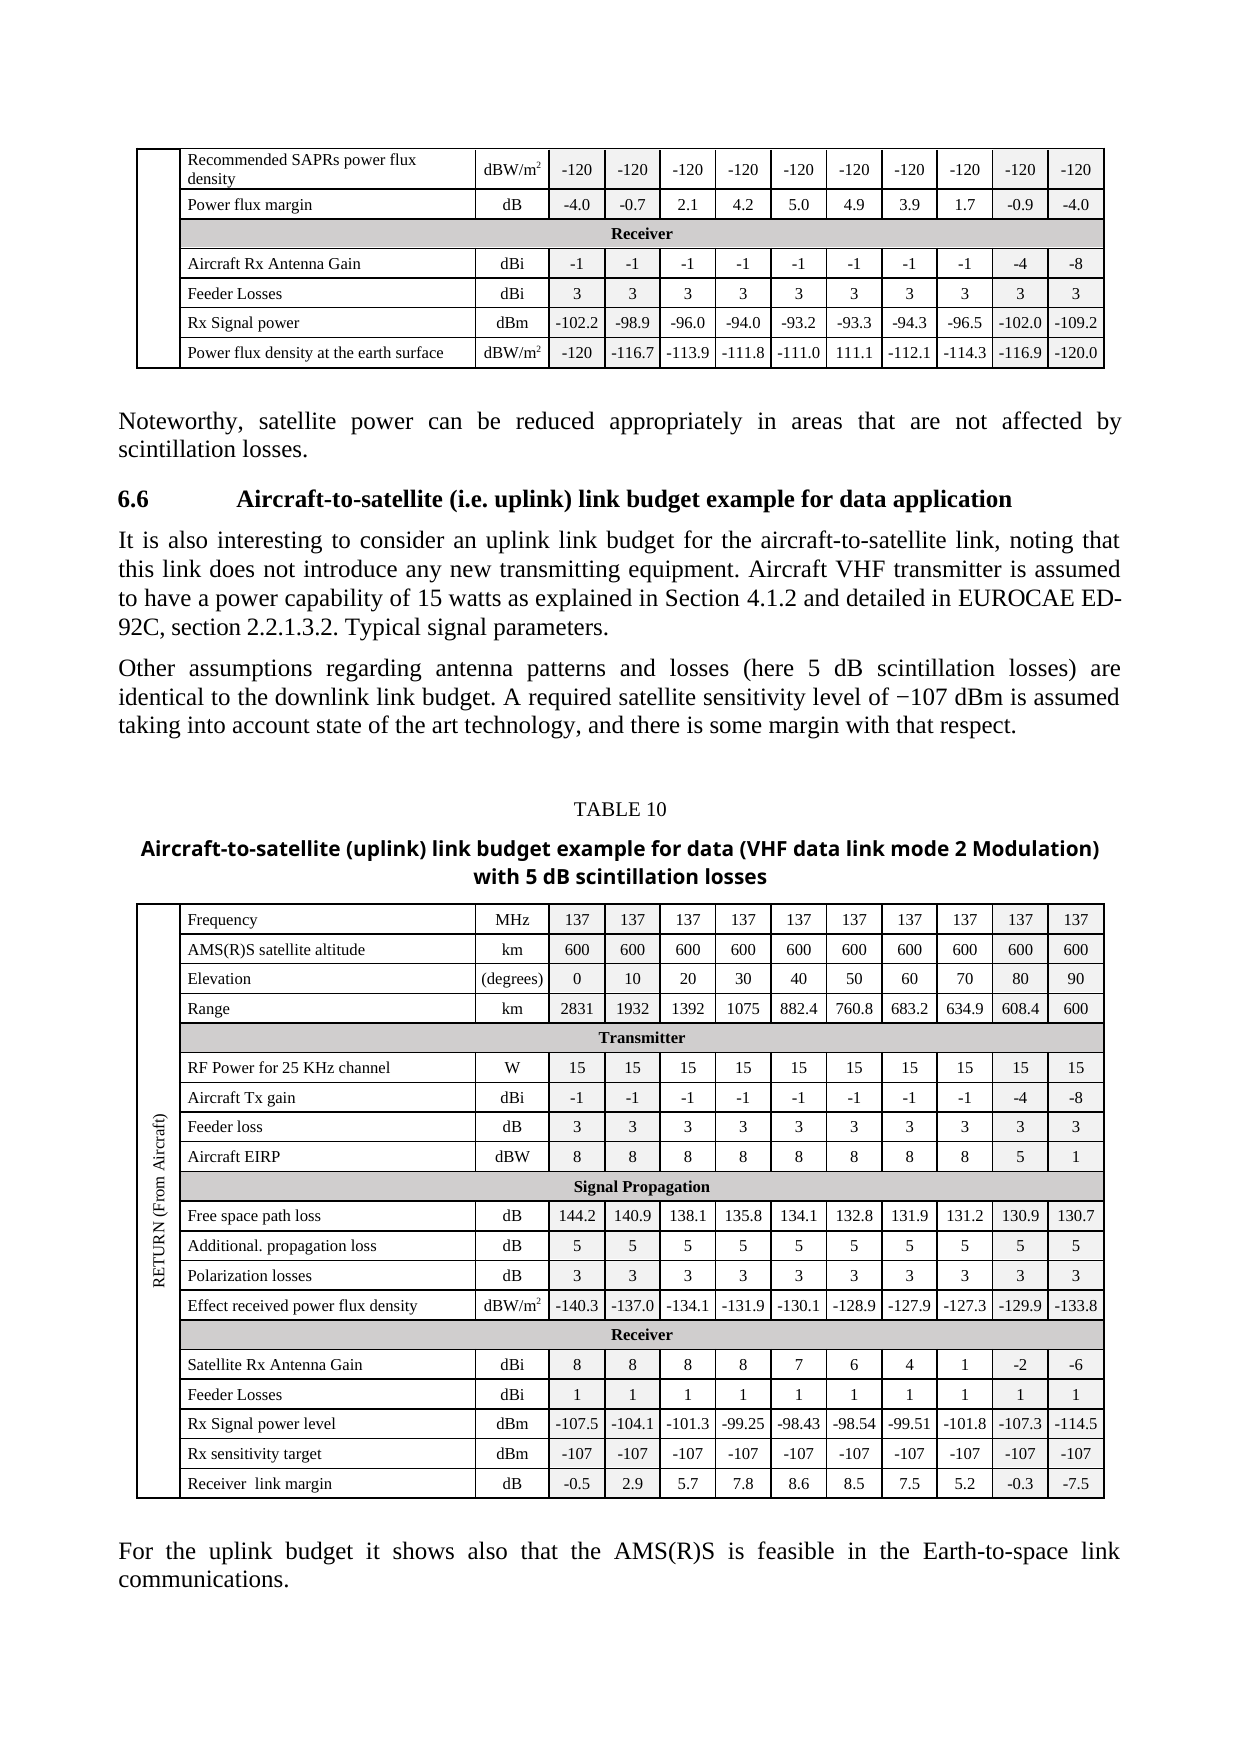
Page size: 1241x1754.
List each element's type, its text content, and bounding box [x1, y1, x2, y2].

table_header RETURN (From Aircraft) [138, 905, 179, 1497]
table_cell -0.9 [993, 190, 1047, 218]
table_cell 70 [938, 964, 992, 992]
table_cell 3 [938, 279, 992, 307]
table_cell 600 [772, 935, 826, 963]
table_cell 8 [550, 1142, 604, 1171]
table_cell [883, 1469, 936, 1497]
table_cell Aircraft EIRP [181, 1142, 475, 1171]
table_cell RF Power for 25 KHz channel [181, 1053, 475, 1081]
table_cell -120 [606, 149, 660, 188]
table_cell 3 [1049, 279, 1103, 307]
table_cell 5 [716, 1232, 770, 1259]
table_cell -96.0 [661, 308, 715, 337]
table_cell -4.0 [1049, 190, 1103, 218]
table_cell 1075 [716, 994, 770, 1022]
table_cell -120 [772, 149, 826, 188]
table_cell -1 [661, 1083, 715, 1111]
table_cell 60 [883, 964, 936, 992]
table_cell 600 [1049, 935, 1103, 963]
table_cell 5 [827, 1232, 881, 1259]
table_cell -120 [550, 338, 604, 367]
table_cell 3 [661, 1261, 715, 1289]
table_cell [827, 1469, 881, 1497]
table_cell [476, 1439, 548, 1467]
table_cell -4.0 [550, 190, 604, 218]
table_cell 3 [606, 1113, 659, 1141]
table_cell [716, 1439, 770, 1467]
text Noteworthy, satellite power can be reduced appropriately in areas that are not affected by scintillation losses. [118, 406, 1122, 463]
text Other assumptions regarding antenna patterns and losses (here 5 dB scintillation losses) are identical to the downlink link budget. A required satellite sensitivity level of −107 dBm is assumed taking into account state of the art technology, and there is some margin with that respect. [118, 653, 1122, 739]
table_cell 8 [772, 1142, 826, 1171]
table_cell Aircraft Tx gain [181, 1083, 475, 1111]
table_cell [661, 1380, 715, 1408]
table_cell 3 [661, 279, 715, 307]
table_cell 80 [993, 964, 1047, 992]
table_cell 3 [772, 1113, 826, 1141]
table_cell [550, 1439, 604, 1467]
table_cell -120 [1049, 149, 1103, 188]
table_cell 3 [550, 1261, 604, 1289]
table_header 137 [716, 905, 770, 933]
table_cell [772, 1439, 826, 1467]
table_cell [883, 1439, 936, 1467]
table_cell Power flux margin [181, 190, 475, 218]
table_cell dBm [476, 308, 548, 337]
table_cell 5 [550, 1232, 604, 1259]
table_cell 882.4 [772, 994, 826, 1022]
table_cell 5 [993, 1142, 1047, 1171]
table_cell Aircraft Rx Antenna Gain [181, 249, 475, 277]
table_cell 130.9 [993, 1202, 1047, 1230]
table_cell 600 [1049, 994, 1103, 1022]
table_cell 15 [716, 1053, 770, 1081]
table_header 137 [883, 905, 936, 933]
table_cell 1 [1049, 1142, 1103, 1171]
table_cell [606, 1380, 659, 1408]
table_cell dBW [476, 1142, 548, 1171]
table_cell 3 [716, 279, 770, 307]
table_cell -94.3 [883, 308, 936, 337]
table_cell 1.7 [938, 190, 992, 218]
table_cell dB [476, 1202, 548, 1230]
table_cell -93.2 [772, 308, 826, 337]
table_cell 3 [883, 1113, 936, 1141]
table_header 137 [938, 905, 992, 933]
table_cell 15 [1049, 1053, 1103, 1081]
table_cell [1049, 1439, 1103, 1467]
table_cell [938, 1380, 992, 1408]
table_cell 760.8 [827, 994, 881, 1022]
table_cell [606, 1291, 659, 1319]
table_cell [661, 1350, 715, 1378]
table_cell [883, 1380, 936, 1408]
table_cell 8 [883, 1142, 936, 1171]
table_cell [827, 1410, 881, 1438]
table_cell 683.2 [883, 994, 936, 1022]
table_header 137 [827, 905, 881, 933]
table_cell 600 [550, 935, 604, 963]
table_cell -4 [993, 249, 1047, 277]
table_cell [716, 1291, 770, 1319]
table_cell 5 [1049, 1232, 1103, 1259]
table_cell 8 [938, 1142, 992, 1171]
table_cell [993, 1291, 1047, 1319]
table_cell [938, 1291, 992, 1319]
table_cell -109.2 [1049, 308, 1103, 337]
table_cell -1 [661, 249, 715, 277]
table_cell 600 [883, 935, 936, 963]
table_cell 3 [606, 279, 659, 307]
table_cell 3.9 [883, 190, 936, 218]
table_cell 2.1 [661, 190, 715, 218]
table_header 137 [661, 905, 715, 933]
table_cell 15 [883, 1053, 936, 1081]
table_cell Elevation [181, 964, 475, 992]
table_cell 3 [1049, 1113, 1103, 1141]
table_cell dB [476, 1113, 548, 1141]
table_cell 3 [883, 279, 936, 307]
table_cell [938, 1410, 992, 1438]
table_cell 600 [716, 935, 770, 963]
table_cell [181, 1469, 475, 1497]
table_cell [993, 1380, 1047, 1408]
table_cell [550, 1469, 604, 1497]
table_cell 4.2 [716, 190, 770, 218]
table_cell -120.0 [1049, 338, 1103, 367]
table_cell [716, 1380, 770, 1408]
table_cell -4 [993, 1083, 1047, 1111]
table_cell -120 [550, 149, 605, 188]
table_cell -111.8 [716, 338, 770, 367]
table_cell 600 [606, 935, 659, 963]
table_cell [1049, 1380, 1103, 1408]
table_cell -93.3 [827, 308, 881, 337]
table_cell -1 [772, 1083, 826, 1111]
table_cell -116.7 [606, 338, 659, 367]
table_cell (degrees) [476, 964, 548, 992]
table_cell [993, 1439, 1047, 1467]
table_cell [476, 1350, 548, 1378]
text It is also interesting to consider an uplink link budget for the aircraft-to-satellite link, noting that this link does not introduce any new transmitting equipment. Aircraft VHF transmitter is assumed to have a power capability of 15 watts as explained in Section 4.1.2 and detailed in EUROCAE ED-92C, section 2.2.1.3.2. Typical signal parameters. [118, 525, 1122, 640]
table_cell 5 [772, 1232, 826, 1259]
table_cell -8 [1049, 249, 1103, 277]
table_cell -1 [606, 249, 659, 277]
table_cell 5 [993, 1232, 1047, 1259]
table_cell 600 [661, 935, 715, 963]
table_cell 8 [827, 1142, 881, 1171]
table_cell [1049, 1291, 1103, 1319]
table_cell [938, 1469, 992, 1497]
table_cell Transmitter [181, 1024, 1103, 1052]
table_cell -120 [661, 149, 715, 188]
table_cell 138.1 [661, 1202, 715, 1230]
table_cell 5 [938, 1232, 992, 1259]
title Aircraft-to-satellite (uplink) link budget example for data (VHF data link mode 2 Modulation) with 5 dB scintillation losses [118, 834, 1122, 891]
table_cell -120 [827, 149, 882, 188]
table_cell -113.9 [661, 338, 715, 367]
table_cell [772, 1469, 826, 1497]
table_cell 90 [1049, 964, 1103, 992]
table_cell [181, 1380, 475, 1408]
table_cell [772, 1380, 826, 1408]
table_cell 3 [772, 279, 826, 307]
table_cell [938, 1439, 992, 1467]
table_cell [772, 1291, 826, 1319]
table_header 137 [993, 905, 1047, 933]
table_cell 3 [827, 1113, 881, 1141]
table_cell 15 [772, 1053, 826, 1081]
table_cell Receiver [181, 220, 1103, 247]
table_cell 3 [883, 1261, 936, 1289]
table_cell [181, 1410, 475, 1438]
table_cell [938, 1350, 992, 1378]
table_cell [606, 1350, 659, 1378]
table_cell 600 [827, 935, 881, 963]
table_header Frequency [181, 905, 475, 933]
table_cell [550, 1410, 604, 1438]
table_header MHz [476, 905, 548, 933]
table_cell 0 [550, 964, 604, 992]
table_header 137 [606, 905, 659, 933]
table_header 137 [1049, 905, 1103, 933]
table_cell Recommended SAPRs power flux density [181, 149, 475, 188]
text For the uplink budget it shows also that the AMS(R)S is feasible in the Earth-to-space link communications. [118, 1536, 1122, 1593]
table_cell Additional. propagation loss [181, 1232, 475, 1259]
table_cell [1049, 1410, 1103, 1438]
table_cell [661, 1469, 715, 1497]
table_cell dB [476, 190, 548, 218]
table_cell 5 [606, 1232, 659, 1259]
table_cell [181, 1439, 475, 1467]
table_cell Rx Signal power [181, 308, 475, 337]
table_cell 111.1 [827, 338, 881, 367]
table_cell -102.2 [550, 308, 604, 337]
table_cell -1 [772, 249, 826, 277]
table_cell 15 [993, 1053, 1047, 1081]
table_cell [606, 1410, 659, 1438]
table_cell Free space path loss [181, 1202, 475, 1230]
table_cell -1 [883, 1083, 936, 1111]
table_cell -120 [716, 149, 771, 188]
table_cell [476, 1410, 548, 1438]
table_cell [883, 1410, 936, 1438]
table_header 137 [772, 905, 826, 933]
table_cell -8 [1049, 1083, 1103, 1111]
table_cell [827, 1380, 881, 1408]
table_cell 20 [661, 964, 715, 992]
table_cell 3 [827, 1261, 881, 1289]
table_cell -1 [827, 249, 881, 277]
table_cell 15 [661, 1053, 715, 1081]
table_cell dBi [476, 1083, 548, 1111]
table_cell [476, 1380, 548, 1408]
table_cell -1 [827, 1083, 881, 1111]
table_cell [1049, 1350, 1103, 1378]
table_cell 3 [938, 1261, 992, 1289]
table_cell km [476, 935, 548, 963]
table_cell 3 [606, 1261, 659, 1289]
table_cell 3 [550, 1113, 604, 1141]
table_cell 8 [716, 1142, 770, 1171]
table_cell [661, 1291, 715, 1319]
table_cell 3 [772, 1261, 826, 1289]
table_cell 134.1 [772, 1202, 826, 1230]
table_cell -1 [550, 249, 604, 277]
table_cell -112.1 [883, 338, 936, 367]
table_cell 3 [827, 279, 881, 307]
table_cell 8 [661, 1142, 715, 1171]
table_cell dBW/m2 [476, 338, 548, 367]
table_cell 8 [606, 1142, 659, 1171]
table_cell 30 [716, 964, 770, 992]
table_cell -116.9 [993, 338, 1047, 367]
table_cell 3 [716, 1261, 770, 1289]
table_cell dBi [476, 279, 548, 307]
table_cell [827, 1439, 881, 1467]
text Table 10 [118, 797, 1122, 821]
table_cell 15 [938, 1053, 992, 1081]
table_cell Polarization losses [181, 1261, 475, 1289]
table_cell 3 [550, 279, 604, 307]
table_cell 3 [661, 1113, 715, 1141]
table_cell 3 [1049, 1261, 1103, 1289]
table_cell -102.0 [993, 308, 1047, 337]
table_cell 600 [993, 935, 1047, 963]
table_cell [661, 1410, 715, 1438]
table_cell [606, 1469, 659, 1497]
table_cell Range [181, 994, 475, 1022]
table_cell 5 [661, 1232, 715, 1259]
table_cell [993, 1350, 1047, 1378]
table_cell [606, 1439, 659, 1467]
table_cell -120 [938, 149, 992, 188]
table_cell 634.9 [938, 994, 992, 1022]
table_cell -1 [716, 249, 770, 277]
table_cell 3 [993, 279, 1047, 307]
table_cell 144.2 [550, 1202, 604, 1230]
table_cell 40 [772, 964, 826, 992]
table_cell Effect received power flux density [181, 1291, 475, 1319]
table_cell 3 [716, 1113, 770, 1141]
table_cell dB [476, 1261, 548, 1289]
table_cell -0.7 [606, 190, 659, 218]
table_cell km [476, 994, 548, 1022]
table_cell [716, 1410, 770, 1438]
table_cell 131.2 [938, 1202, 992, 1230]
table_cell 5.0 [772, 190, 826, 218]
table_cell 132.8 [827, 1202, 881, 1230]
table_cell -111.0 [772, 338, 826, 367]
table_cell 140.9 [606, 1202, 659, 1230]
table_cell dBi [476, 249, 548, 277]
table_cell 15 [606, 1053, 659, 1081]
table_cell -1 [606, 1083, 659, 1111]
table_cell dBW/m2 [476, 149, 549, 188]
table_cell 1932 [606, 994, 659, 1022]
table_cell 1392 [661, 994, 715, 1022]
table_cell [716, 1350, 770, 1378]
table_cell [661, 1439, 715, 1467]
table_cell -1 [550, 1083, 604, 1111]
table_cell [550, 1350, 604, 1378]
table_cell 608.4 [993, 994, 1047, 1022]
table_cell -96.5 [938, 308, 992, 337]
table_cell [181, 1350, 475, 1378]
subtitle Aircraft-to-satellite (i.e. uplink) link budget example for data application [117, 484, 1122, 513]
table_cell 50 [827, 964, 881, 992]
table_cell 5 [883, 1232, 936, 1259]
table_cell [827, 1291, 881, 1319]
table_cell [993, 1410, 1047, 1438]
table_cell -1 [938, 249, 992, 277]
table_cell 2831 [550, 994, 604, 1022]
table_cell 15 [550, 1053, 604, 1081]
table_cell 3 [993, 1113, 1047, 1141]
table_cell 4.9 [827, 190, 881, 218]
table_cell -1 [883, 249, 936, 277]
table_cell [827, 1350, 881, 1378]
table_cell -1 [716, 1083, 770, 1111]
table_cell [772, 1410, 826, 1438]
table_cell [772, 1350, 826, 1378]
table_cell 130.7 [1049, 1202, 1103, 1230]
table_cell Feeder Losses [181, 279, 475, 307]
table_cell Signal Propagation [181, 1172, 1103, 1200]
table_cell Feeder loss [181, 1113, 475, 1141]
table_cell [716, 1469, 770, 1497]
table_cell AMS(R)S satellite altitude [181, 935, 475, 963]
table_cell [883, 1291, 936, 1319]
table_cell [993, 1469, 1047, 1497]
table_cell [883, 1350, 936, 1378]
table_cell -94.0 [716, 308, 770, 337]
table_header 137 [550, 905, 604, 933]
table_cell -98.9 [606, 308, 659, 337]
table_cell 600 [938, 935, 992, 963]
table_cell dB [476, 1232, 548, 1259]
table_cell Power flux density at the earth surface [181, 338, 475, 367]
table_cell -140.3 [550, 1291, 604, 1319]
table_cell 135.8 [716, 1202, 770, 1230]
table_cell -120 [883, 149, 937, 188]
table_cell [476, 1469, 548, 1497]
table_cell 3 [993, 1261, 1047, 1289]
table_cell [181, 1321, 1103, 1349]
table_cell 10 [606, 964, 659, 992]
table_cell -120 [993, 149, 1048, 188]
table_cell 3 [938, 1113, 992, 1141]
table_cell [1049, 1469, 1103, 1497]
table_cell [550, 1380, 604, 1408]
table_cell W [476, 1053, 548, 1081]
table_cell dBW/m2 [476, 1291, 548, 1319]
table_cell -114.3 [938, 338, 992, 367]
table_cell 15 [827, 1053, 881, 1081]
table_cell 131.9 [883, 1202, 936, 1230]
table_cell -1 [938, 1083, 992, 1111]
